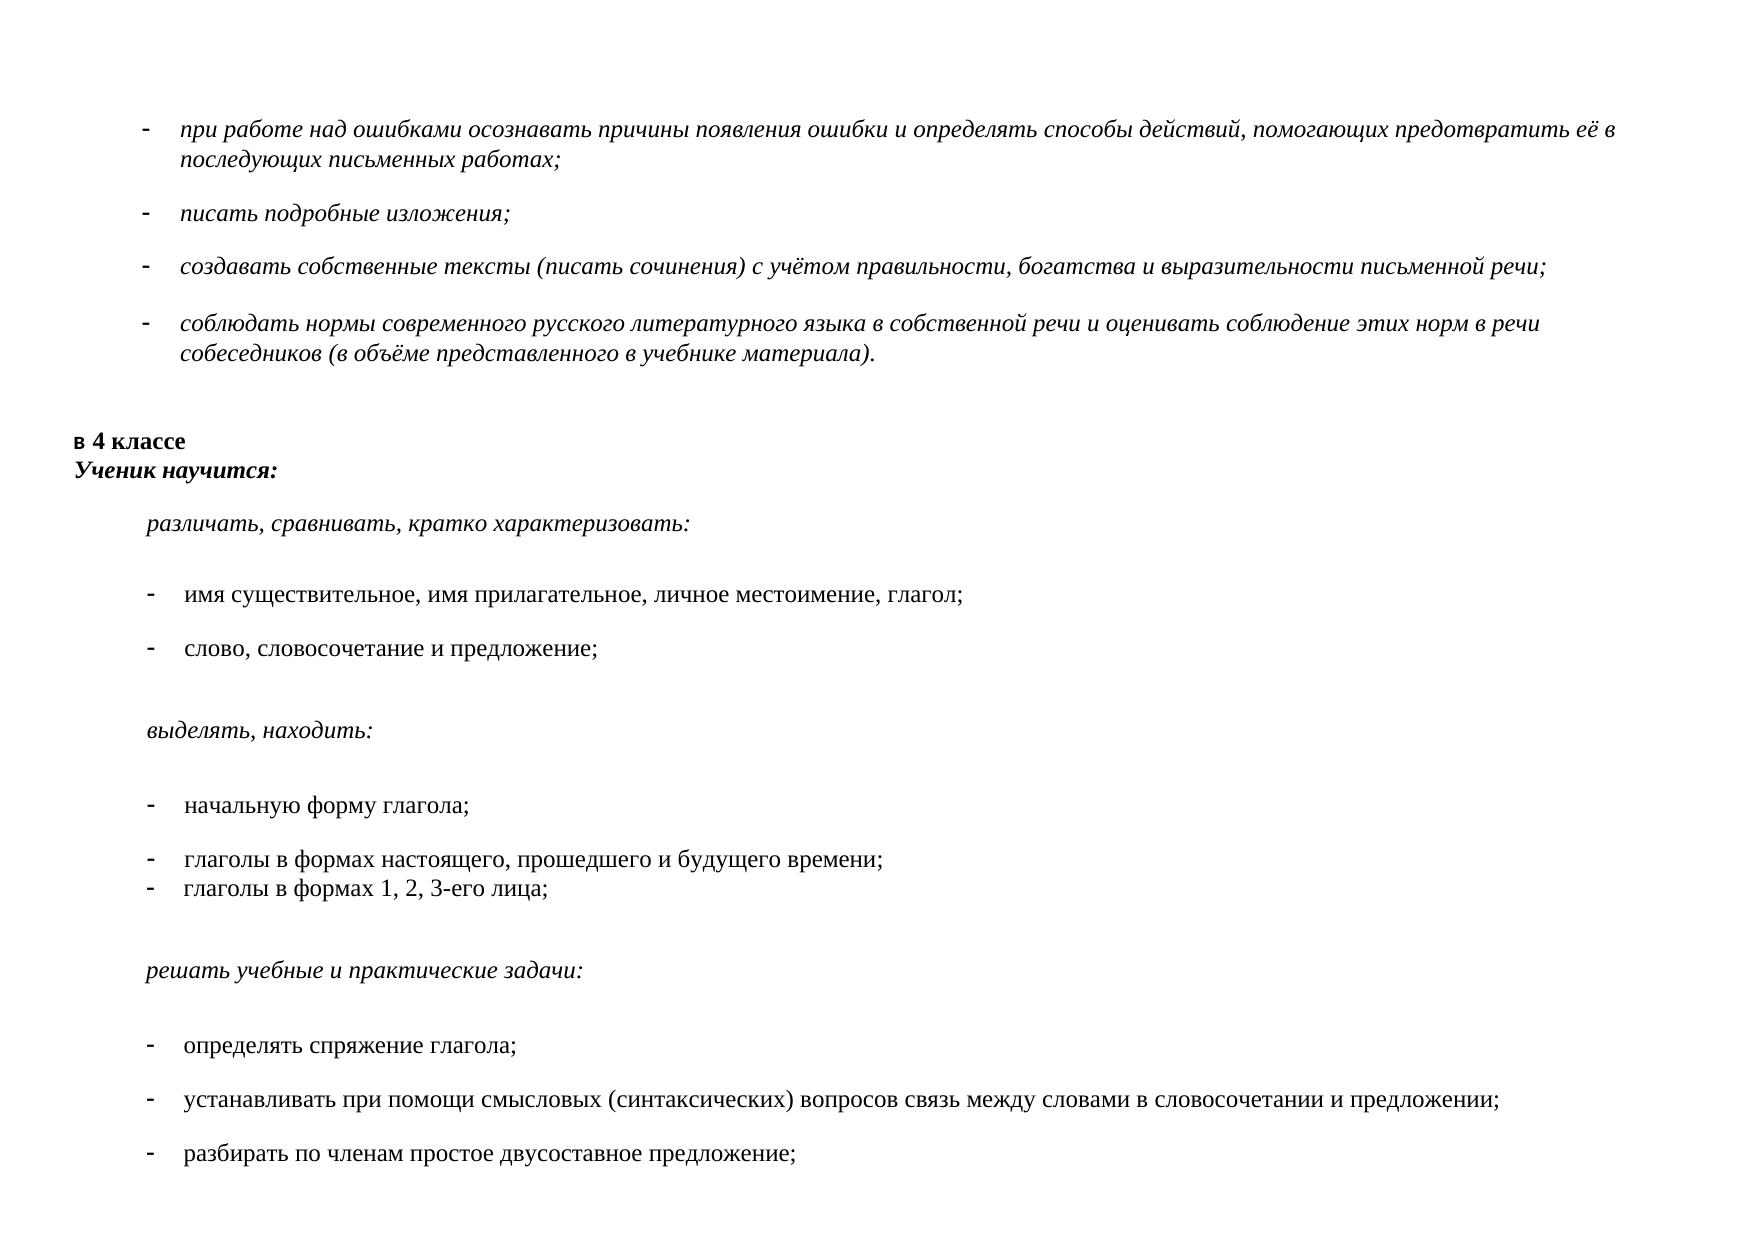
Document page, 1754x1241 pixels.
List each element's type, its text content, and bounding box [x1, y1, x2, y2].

list глаголы в формах 1, 2, 3-его лица; [146, 873, 1648, 902]
list глаголы в формах настоящего, прошедшего и будущего времени; [147, 844, 1648, 873]
text различать, сравнивать, кратко характеризовать: [147, 509, 1648, 537]
text выделять, находить: [147, 715, 1648, 744]
list имя существительное, имя прилагательное, личное местоимение, глагол; [147, 579, 1648, 608]
text Ученик научится: [74, 455, 1648, 484]
list слово, словосочетание и предложение; [147, 633, 1648, 662]
list разбирать по членам простое двусоставное предложение; [146, 1138, 1648, 1166]
list при работе над ошибками осознавать причины появления ошибки и определять способы действий, помогающих предотвратить её в последующих письменных работах; [142, 114, 1646, 173]
list создавать собственные тексты (писать сочинения) с учётом правильности, богатства и выразительности письменной речи; [142, 251, 1648, 280]
text решать учебные и практические задачи: [146, 956, 1648, 984]
list 4 классе [73, 425, 1648, 455]
list соблюдать нормы современного русского литературного языка в собственной речи и оценивать соблюдение этих норм в речи собеседников (в объёме представленного в учебнике материала). [142, 308, 1648, 367]
list определять спряжение глагола; [146, 1030, 1648, 1059]
list писать подробные изложения; [142, 198, 1648, 226]
list начальную форму глагола; [147, 790, 1648, 819]
list устанавливать при помощи смысловых (синтаксических) вопросов связь между словами в словосочетании и предложении; [146, 1084, 1648, 1113]
